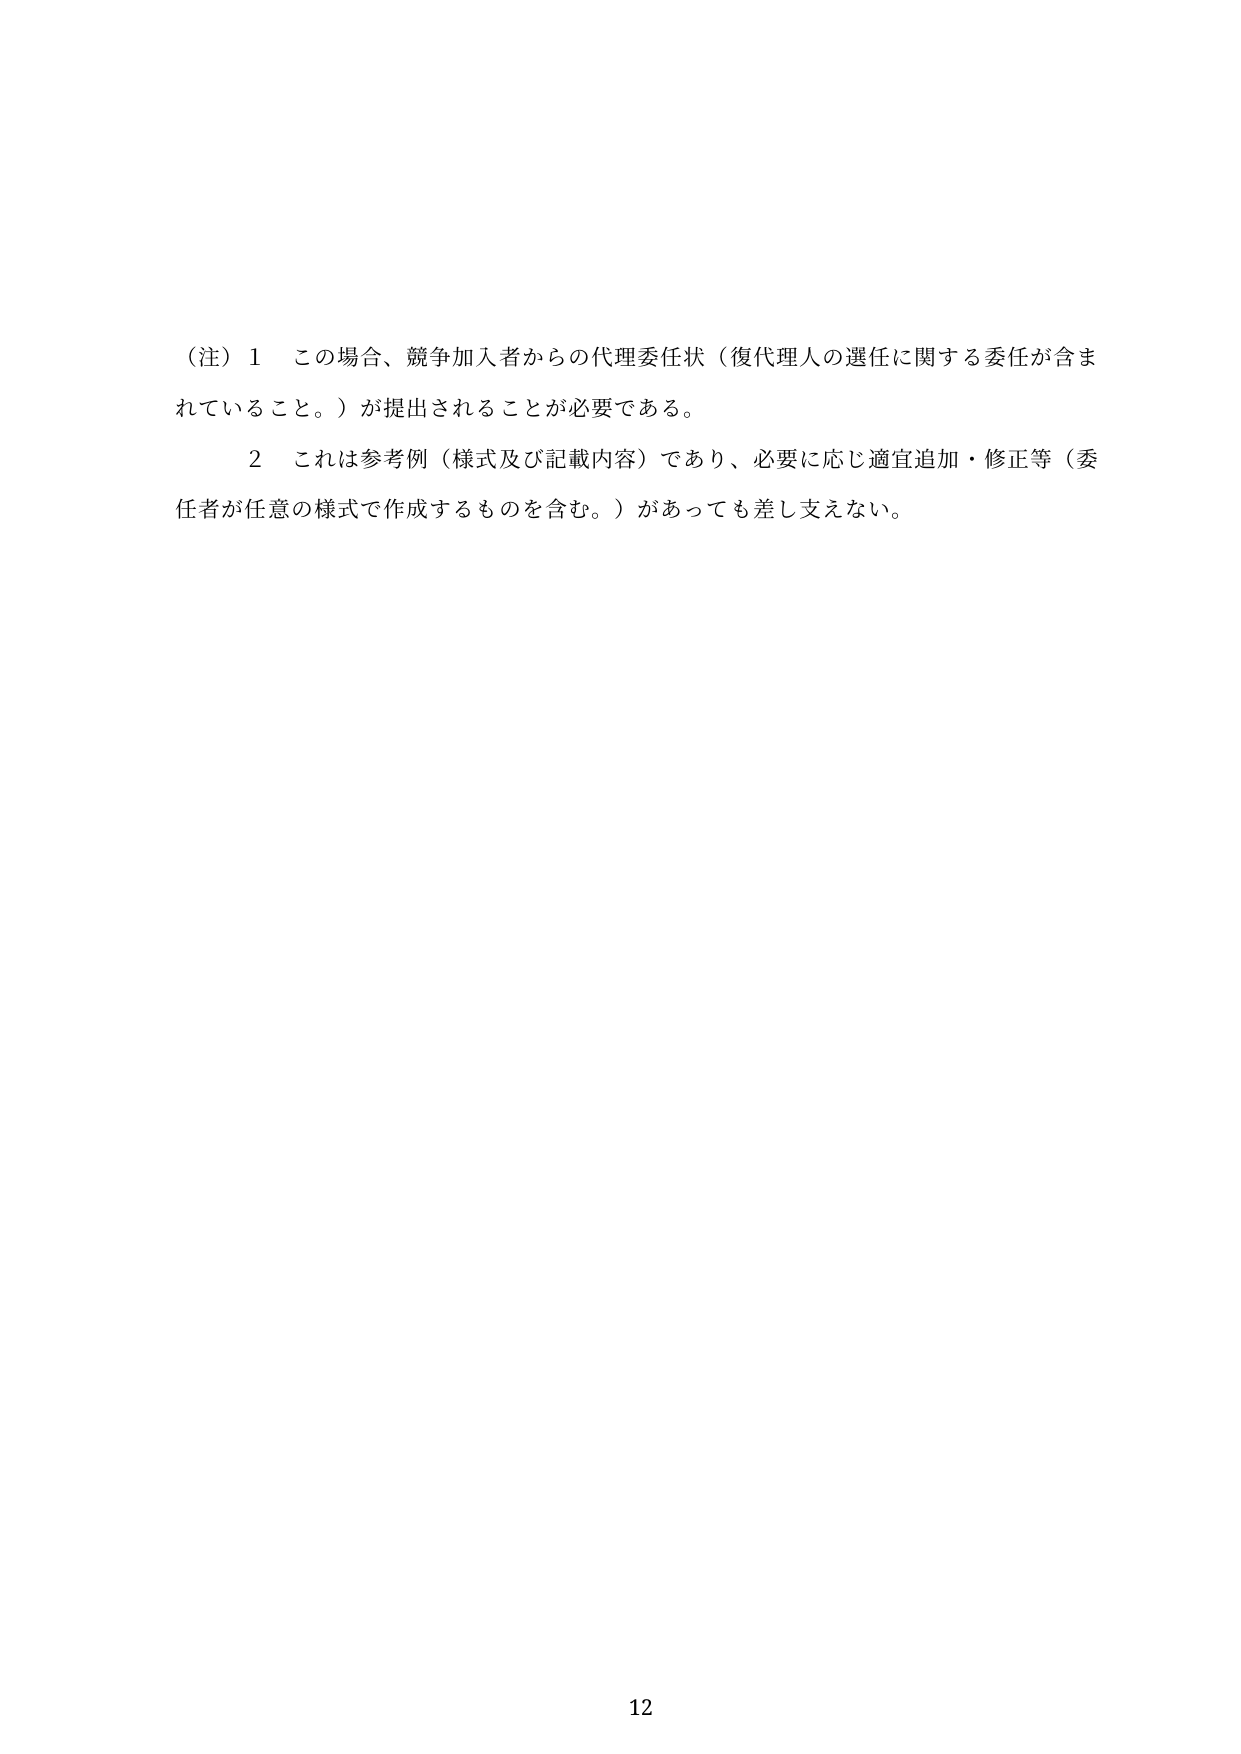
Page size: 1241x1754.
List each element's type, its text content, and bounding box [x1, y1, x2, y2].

text （注）１ この場合、競争加入者からの代理委任状（復代理人の選任に関する委任が含ま れていること。）が提出されることが必要である。 [175, 331, 1100, 432]
text ２ これは参考例（様式及び記載内容）であり、必要に応じ適宜追加・修正等（委 任者が任意の様式で作成するものを含む。）があっても差し支えない。 [175, 432, 1100, 534]
